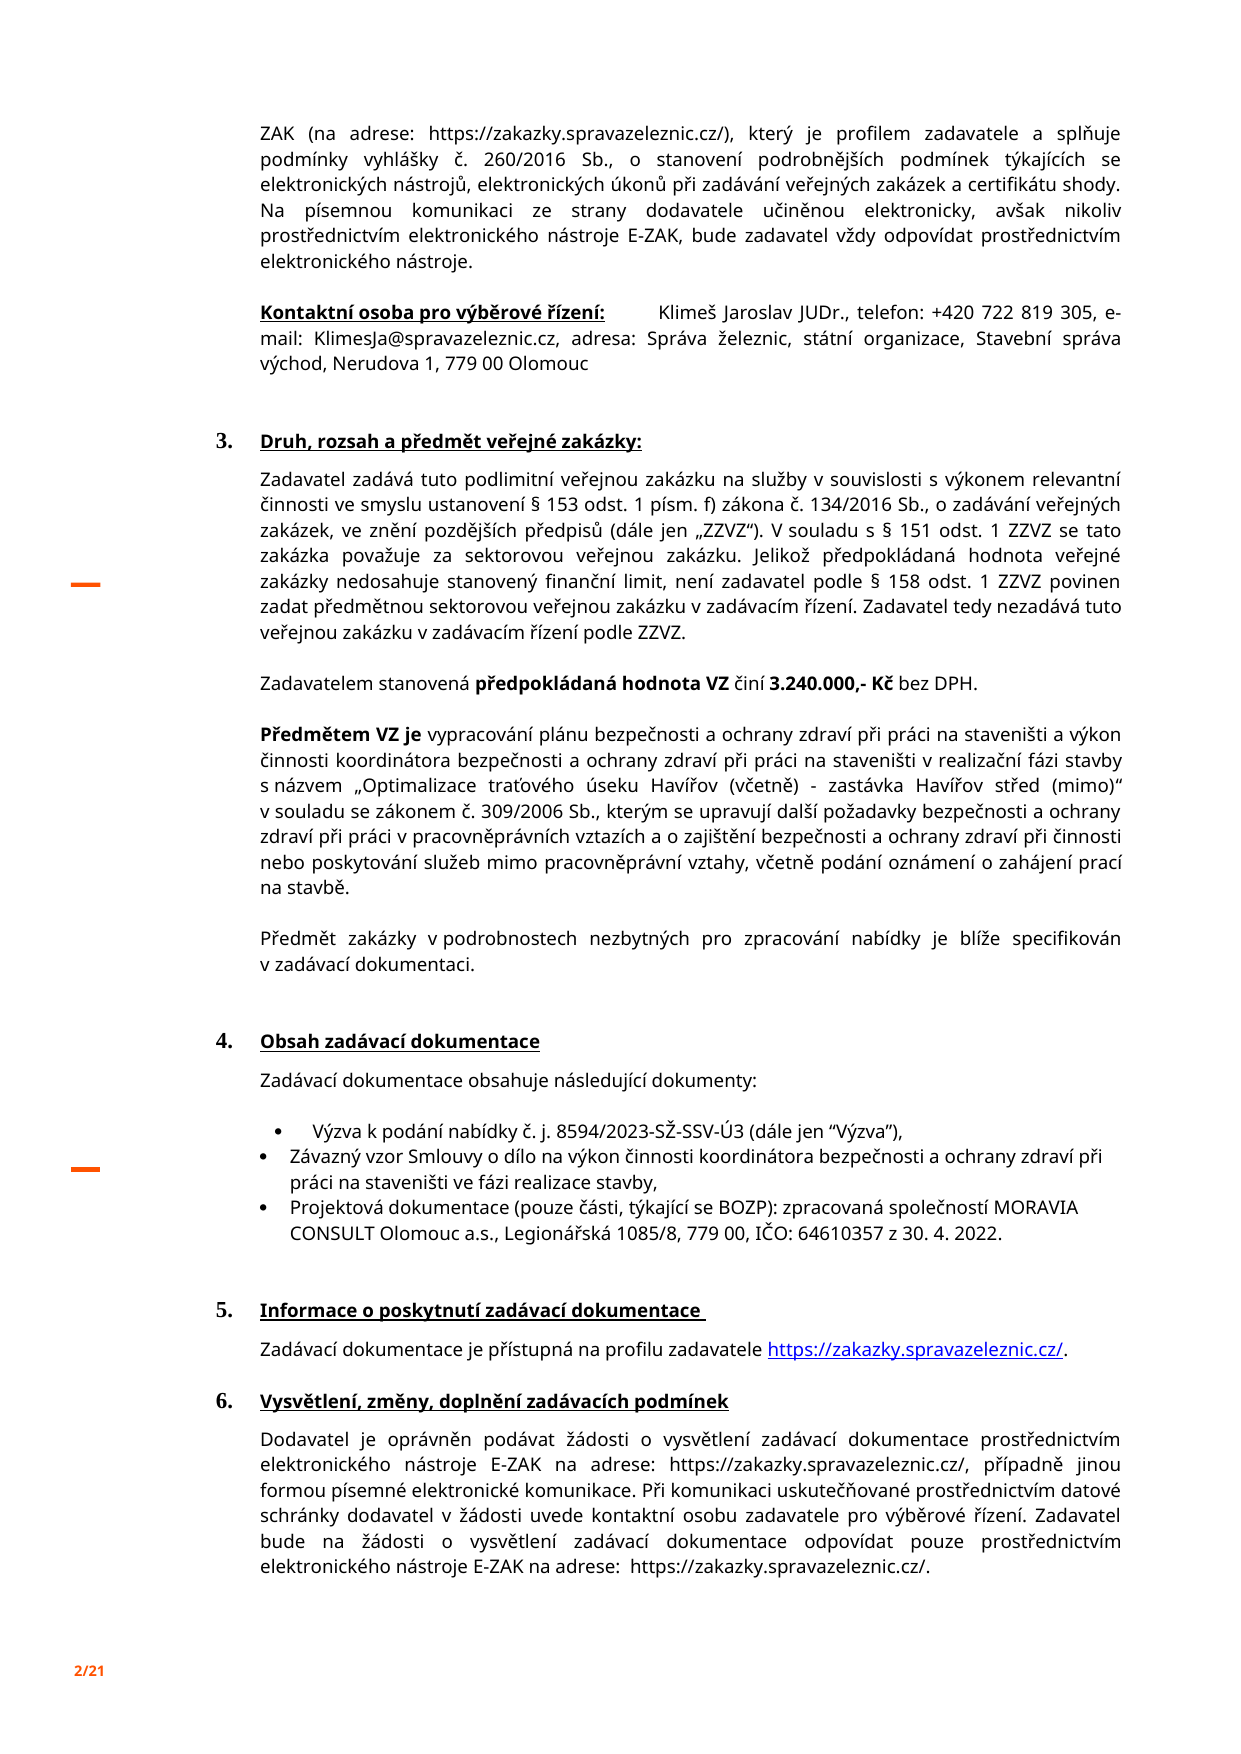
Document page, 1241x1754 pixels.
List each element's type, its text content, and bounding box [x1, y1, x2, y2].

text Kontaktní osoba pro výběrové řízení: Klimeš Jaroslav JUDr., telefon: +420 722 819 305, e-mail: KlimesJa@spravazeleznic.cz, adresa: Správa železnic, státní organizace, Stavební správa východ, Nerudova 1, 779 00 Olomouc [260, 299, 1122, 376]
text Předmět zakázky v podrobnostech nezbytných pro zpracování nabídky je blíže specifikován v zadávací dokumentaci. [260, 926, 1122, 977]
text Předmětem VZ je vypracování plánu bezpečnosti a ochrany zdraví při práci na staveništi a výkon činnosti koordinátora bezpečnosti a ochrany zdraví při práci na staveništi v realizační fázi stavby s názvem „Optimalizace traťového úseku Havířov (včetně) - zastávka Havířov střed (mimo)“ v souladu se zákonem č. 309/2006 Sb., kterým se upravují další požadavky bezpečnosti a ochrany zdraví při práci v pracovněprávních vztazích a o zajištění bezpečnosti a ochrany zdraví při činnosti nebo poskytování služeb mimo pracovněprávní vztahy, včetně podání oznámení o zahájení prací na stavbě. [260, 721, 1122, 900]
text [260, 121, 1122, 274]
text Zadavatelem stanovená předpokládaná hodnota VZ činí 3.240.000,- Kč bez DPH. [260, 670, 1122, 696]
text Zadávací dokumentace je přístupná na profilu zadavatele https://zakazky.spravazeleznic.cz/. [260, 1336, 1122, 1361]
list Obsah zadávací dokumentace [216, 1028, 1122, 1054]
list Informace o poskytnutí zadávací dokumentace [216, 1297, 1122, 1323]
list Projektová dokumentace (pouze části, týkající se BOZP): zpracovaná společností MORAVIA CONSULT Olomouc a.s., Legionářská 1085/8, 779 00, IČO: 64610357 z 30. 4. 2022. [260, 1194, 1122, 1246]
list Závazný vzor Smlouvy o dílo na výkon činnosti koordinátora bezpečnosti a ochrany zdraví při práci na staveništi ve fázi realizace stavby, [260, 1143, 1122, 1194]
list Vysvětlení, změny, doplnění zadávacích podmínek [216, 1387, 1122, 1414]
text Dodavatel je oprávněn podávat žádosti o vysvětlení zadávací dokumentace prostřednictvím elektronického nástroje E-ZAK na adrese: https://zakazky.spravazeleznic.cz/, případně jinou formou písemné elektronické komunikace. Při komunikaci uskutečňované prostřednictvím datové schránky dodavatel v žádosti uvede kontaktní osobu zadavatele pro výběrové řízení. Zadavatel bude na žádosti o vysvětlení zadávací dokumentace odpovídat pouze prostřednictvím elektronického nástroje E-ZAK na adrese: https://zakazky.spravazeleznic.cz/. [260, 1426, 1122, 1579]
text Zadavatel zadává tuto podlimitní veřejnou zakázku na služby v souvislosti s výkonem relevantní činnosti ve smyslu ustanovení § 153 odst. 1 písm. f) zákona č. 134/2016 Sb., o zadávání veřejných zakázek, ve znění pozdějších předpisů (dále jen „ZZVZ“). V souladu s § 151 odst. 1 ZZVZ se tato zakázka považuje za sektorovou veřejnou zakázku. Jelikož předpokládaná hodnota veřejné zakázky nedosahuje stanovený finanční limit, není zadavatel podle § 158 odst. 1 ZZVZ povinen zadat předmětnou sektorovou veřejnou zakázku v zadávacím řízení. Zadavatel tedy nezadává tuto veřejnou zakázku v zadávacím řízení podle ZZVZ. [260, 466, 1122, 645]
list Výzva k podání nabídky č. j. 8594/2023-SŽ-SSV-Ú3 (dále jen “Výzva”), [275, 1118, 1122, 1143]
list Druh, rozsah a předmět veřejné zakázky: [216, 427, 1122, 454]
text Zadávací dokumentace obsahuje následující dokumenty: [260, 1067, 1122, 1092]
